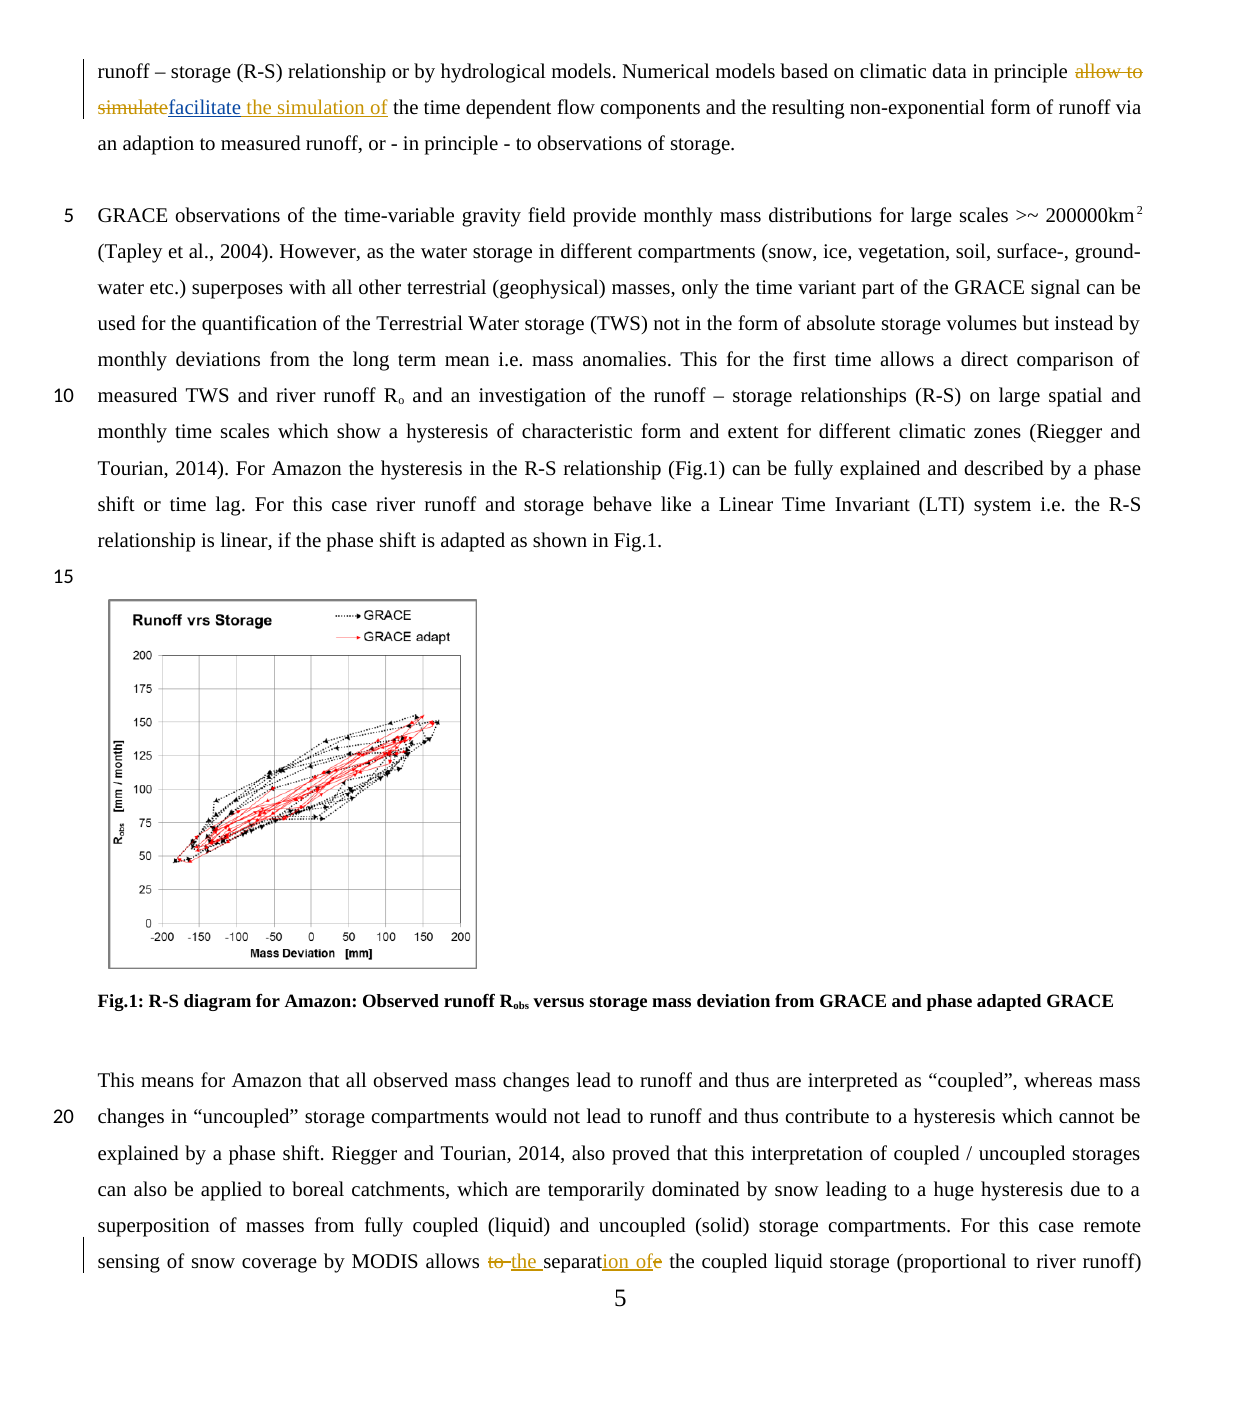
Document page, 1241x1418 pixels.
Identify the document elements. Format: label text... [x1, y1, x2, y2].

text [97, 1068, 1143, 1273]
text GRACE observations of the time-variable gravity field provide monthly mass distributions for large scales >~ 200000km2 (Tapley et al., 2004). However, as the water storage in different compartments (snow, ice, vegetation, soil, surface-, ground- water etc.) superposes with all other terrestrial (geophysical) masses, only the time variant part of the GRACE signal can be used for the quantification of the Terrestrial Water storage (TWS) not in the form of absolute storage volumes but instead by monthly deviations from the long term mean i.e. mass anomalies. This for the first time allows a direct comparison of measured TWS and river runoff Ro and an investigation of the runoff – storage relationships (R-S) on large spatial and monthly time scales which show a hysteresis of characteristic form and extent for different climatic zones (Riegger and Tourian, 2014). For Amazon the hysteresis in the R-S relationship (Fig.1) can be fully explained and described by a phase shift or time lag. For this case river runoff and storage behave like a Linear Time Invariant (LTI) system i.e. the R-S relationship is linear, if the phase shift is adapted as shown in Fig.1. [97, 203, 1143, 552]
text Fig.1: R-S diagram for Amazon: Observed runoff Robs versus storage mass deviation from GRACE and phase adapted GRACE [97, 990, 1143, 1011]
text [97, 59, 1143, 155]
picture [108, 599, 477, 969]
